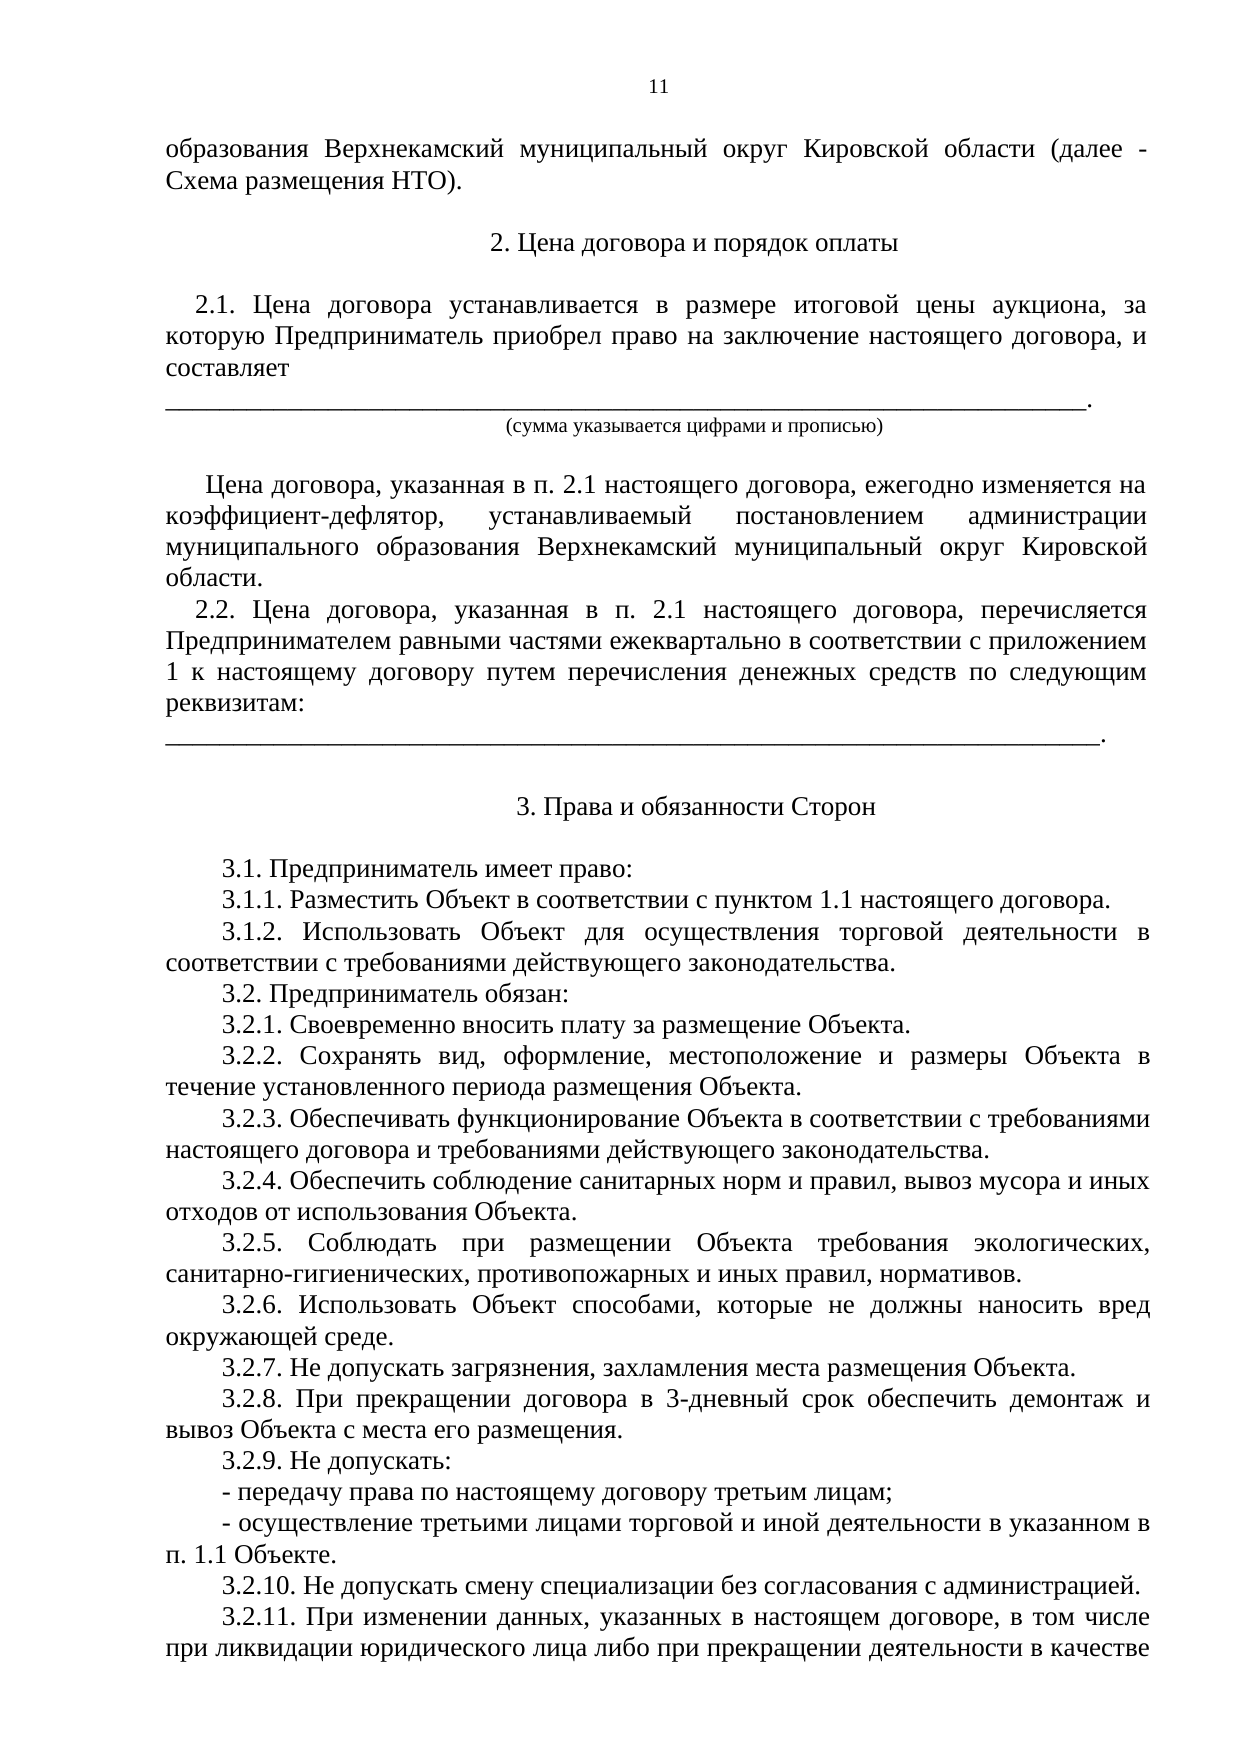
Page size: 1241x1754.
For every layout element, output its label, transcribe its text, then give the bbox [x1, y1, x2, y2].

text 3.2.7. Не допускать загрязнения, захламления места размещения Объекта. [165, 1351, 1152, 1382]
text 3.2.8. При прекращении договора в 3-дневный срок обеспечить демонтаж и вывоз Объекта с места его размещения. [165, 1382, 1152, 1444]
text 3.1. Предприниматель имеет право: [165, 852, 1152, 884]
text 3.1.2. Использовать Объект для осуществления торговой деятельности в соответствии с требованиями действующего законодательства. [165, 915, 1152, 977]
text 3. Права и обязанности Сторон [165, 790, 1152, 821]
text 3.2.2. Сохранять вид, оформление, местоположение и размеры Объекта в течение установленного периода размещения Объекта. [165, 1039, 1152, 1102]
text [165, 1600, 1152, 1662]
text - осуществление третьими лицами торговой и иной деятельности в указанном в п. 1.1 Объекте. [165, 1507, 1152, 1569]
text 3.2.5. Соблюдать при размещении Объекта требования экологических, санитарно-гигиенических, противопожарных и иных правил, нормативов. [165, 1226, 1152, 1288]
text 3.2.4. Обеспечить соблюдение санитарных норм и правил, вывоз мусора и иных отходов от использования Объекта. [165, 1164, 1152, 1226]
text - передачу права по настоящему договору третьим лицам; [165, 1475, 1152, 1507]
text 3.2.1. Своевременно вносить плату за размещение Объекта. [165, 1008, 1152, 1039]
text 3.2.9. Не допускать: [165, 1444, 1152, 1475]
text 3.2.10. Не допускать смену специализации без согласования с администрацией. [165, 1569, 1152, 1600]
text 3.2. Предприниматель обязан: [165, 977, 1152, 1008]
text 3.1.1. Разместить Объект в соответствии с пунктом 1.1 настоящего договора. [165, 884, 1152, 915]
text 3.2.3. Обеспечивать функционирование Объекта в соответствии с требованиями настоящего договора и требованиями действующего законодательства. [165, 1102, 1152, 1164]
text 3.2.6. Использовать Объект способами, которые не должны наносить вред окружающей среде. [165, 1288, 1152, 1351]
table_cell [159, 122, 1155, 759]
